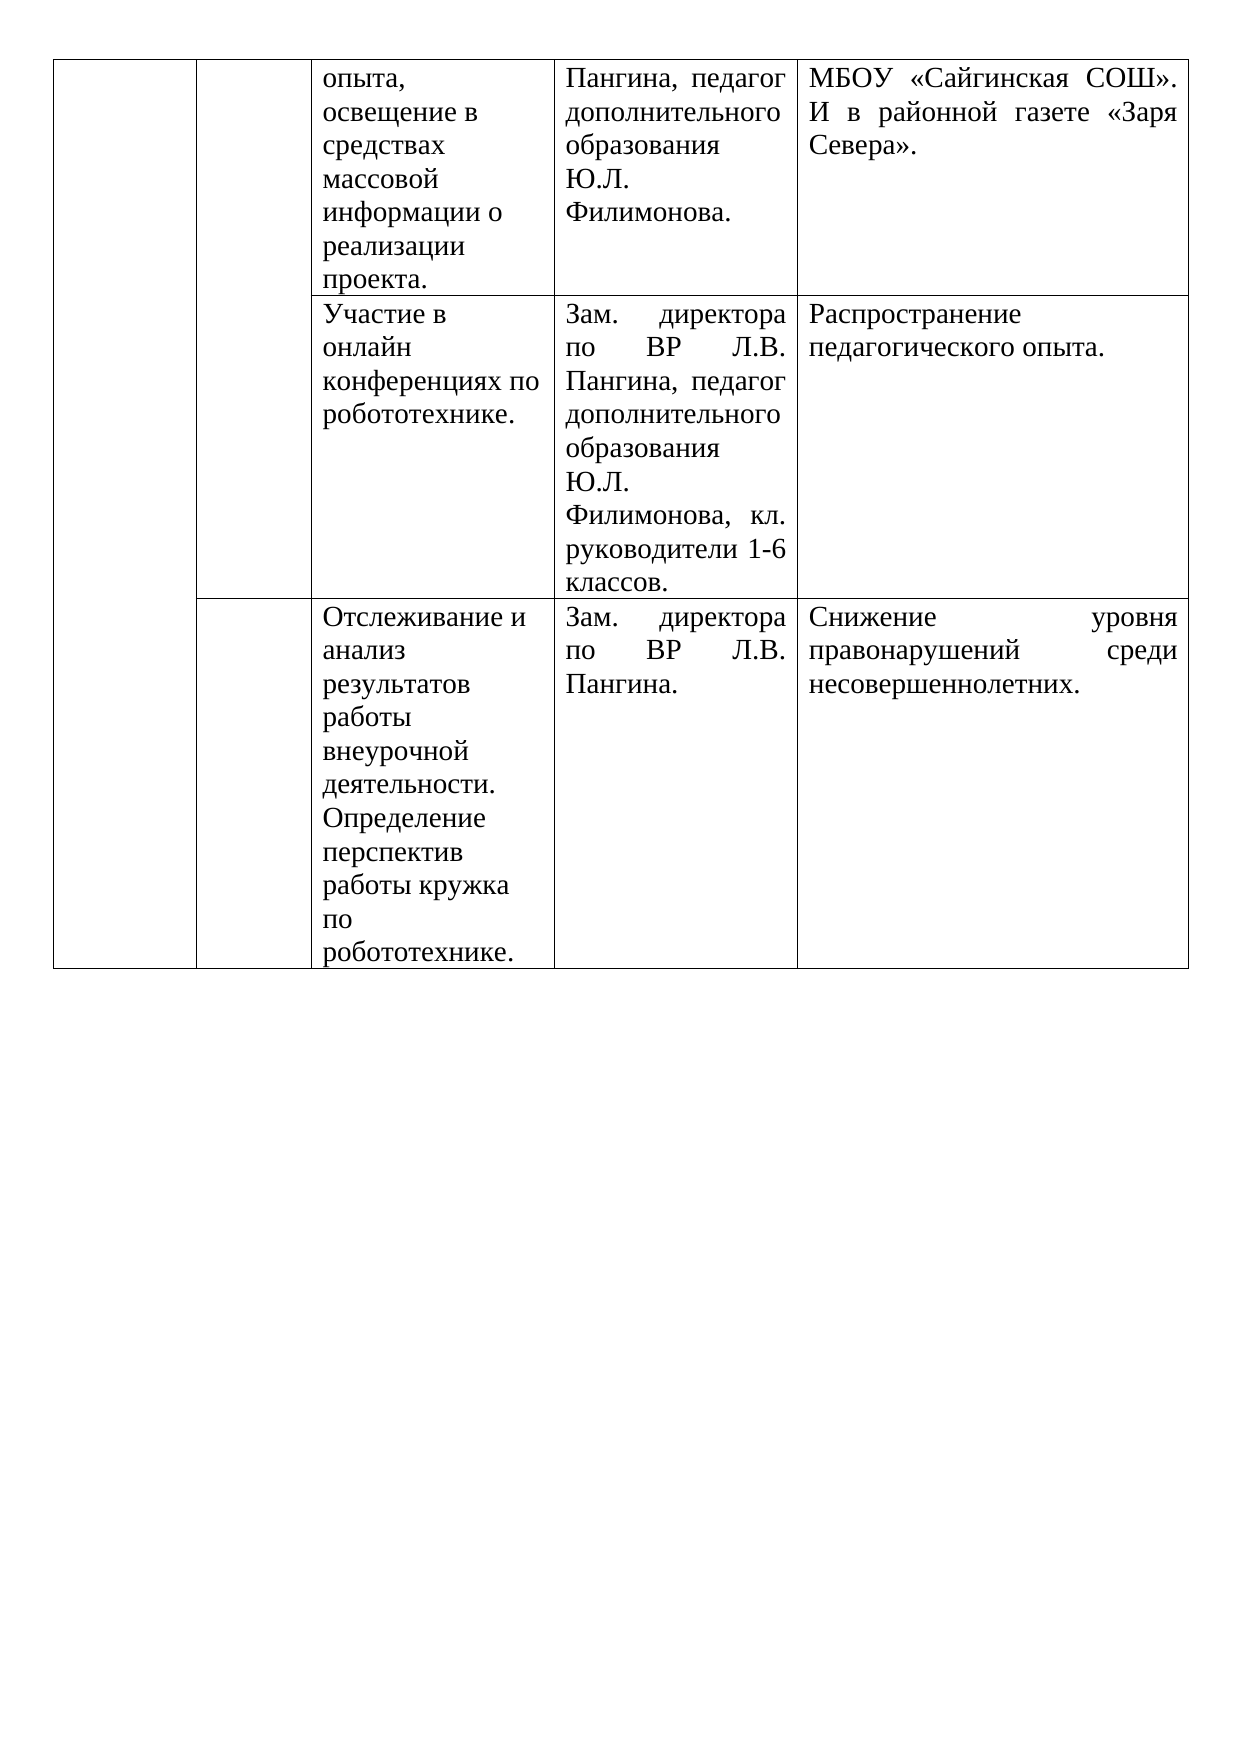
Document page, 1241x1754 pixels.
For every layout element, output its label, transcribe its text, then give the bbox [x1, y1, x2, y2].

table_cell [312, 60, 554, 295]
table_cell [197, 599, 311, 968]
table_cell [555, 60, 797, 295]
table_cell Зам. директора по ВР Л.В. Пангина, педагог дополнительного образования Ю.Л. Филимонова, кл. руководители 1-6 классов. [555, 296, 797, 598]
table_cell Зам. директора по ВР Л.В. Пангина. [555, 599, 797, 968]
table_cell Снижение уровня правонарушений среди несовершеннолетних. [798, 599, 1188, 968]
table_cell Распространение педагогического опыта. [798, 296, 1188, 598]
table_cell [798, 60, 1188, 295]
table_cell Отслеживание и анализ результатов работы внеурочной деятельности. Определение перспектив работы кружка по робототехнике. [312, 599, 554, 968]
table_cell Участие в онлайн конференциях по робототехнике. [312, 296, 554, 598]
